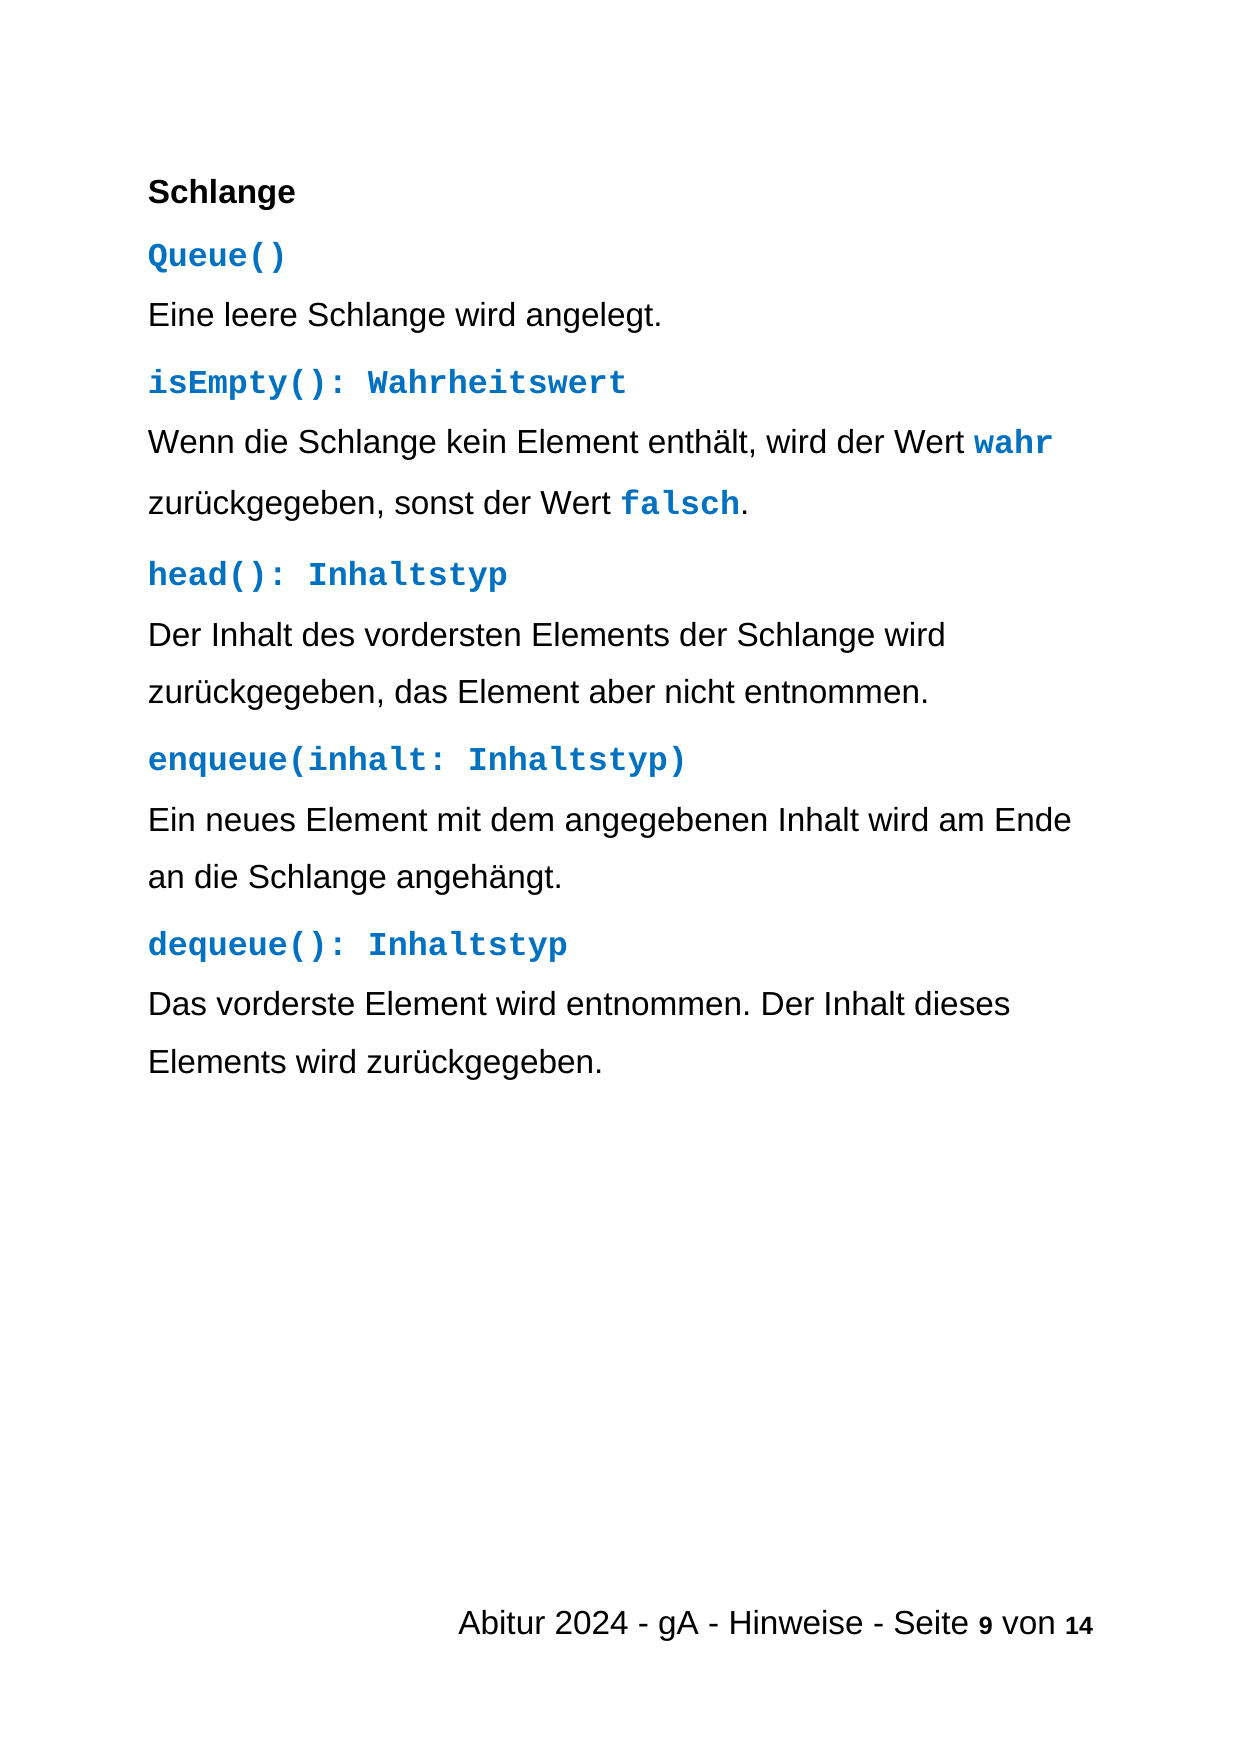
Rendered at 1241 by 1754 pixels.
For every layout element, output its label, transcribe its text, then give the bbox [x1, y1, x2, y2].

text head(): Inhaltstyp Der Inhalt des vordersten Elements der Schlange wird zurückgegeben, das Element aber nicht entnommen. [148, 558, 1093, 711]
text isEmpty(): Wahrheitswert Wenn die Schlange kein Element enthält, wird der Wert wahr zurückgegeben, sonst der Wert falsch. [148, 366, 1093, 525]
text enqueue(inhalt: Inhaltstyp) Ein neues Element mit dem angegebenen Inhalt wird am Ende an die Schlange angehängt. [148, 743, 1093, 896]
subtitle Schlange [148, 173, 1093, 211]
text dequeue(): Inhaltstyp Das vorderste Element wird entnommen. Der Inhalt dieses Elements wird zurückgegeben. [148, 927, 1093, 1080]
text Queue() Eine leere Schlange wird angelegt. [148, 238, 1093, 334]
